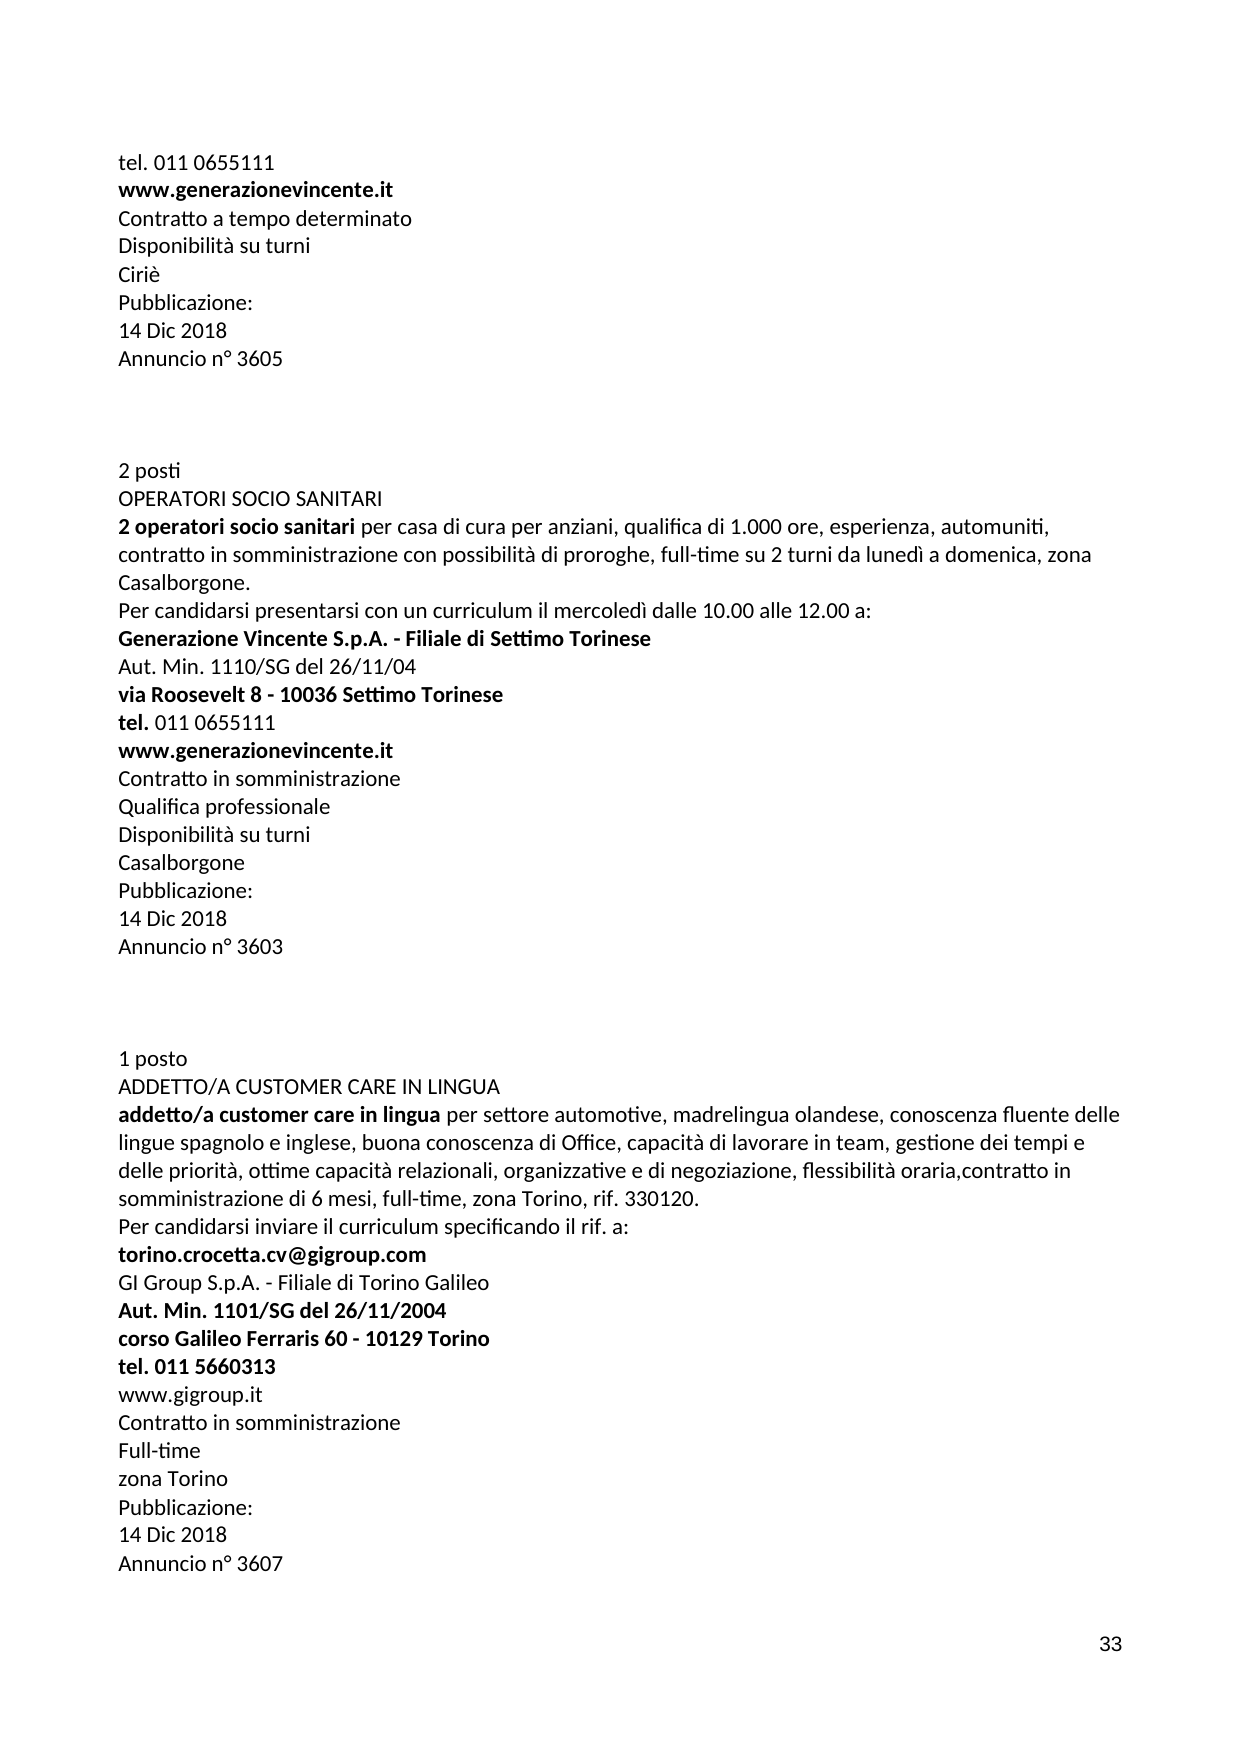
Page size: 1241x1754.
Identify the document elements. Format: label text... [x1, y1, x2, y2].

text Disponibilità su turni [118, 820, 1122, 848]
text Contratto in somministrazione [118, 764, 1122, 792]
text 14 Dic 2018 [118, 1521, 1122, 1549]
text 1 posto [118, 1044, 1122, 1072]
text Qualifica professionale [118, 792, 1122, 820]
text Full-time [118, 1437, 1122, 1464]
text Pubblicazione: [118, 876, 1122, 904]
text Disponibilità su turni [118, 232, 1122, 260]
text Casalborgone [118, 848, 1122, 876]
text Annuncio n° 3607 [118, 1549, 1122, 1577]
text addetto/a customer care in lingua per settore automotive, madrelingua olandese, conoscenza fluente delle lingue spagnolo e inglese, buona conoscenza di Office, capacità di lavorare in team, gestione dei tempi e delle priorità, ottime capacità relazionali, organizzative e di negoziazione, flessibilità oraria,contratto in somministrazione di 6 mesi, full-time, zona Torino, rif. 330120. [118, 1100, 1122, 1212]
text Pubblicazione: [118, 288, 1122, 316]
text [118, 148, 1122, 204]
text Ciriè [118, 260, 1122, 288]
text Annuncio n° 3605 [118, 344, 1122, 372]
text 14 Dic 2018 [118, 316, 1122, 344]
text 14 Dic 2018 [118, 904, 1122, 932]
text zona Torino [118, 1464, 1122, 1493]
text OPERATORI SOCIO SANITARI [118, 484, 1122, 512]
text 2 operatori socio sanitari per casa di cura per anziani, qualifica di 1.000 ore, esperienza, automuniti, contratto in somministrazione con possibilità di proroghe, full-time su 2 turni da lunedì a domenica, zona Casalborgone. [118, 512, 1122, 596]
text Per candidarsi inviare il curriculum specificando il rif. a: torino.crocetta.cv@gigroup.com [118, 1212, 1122, 1268]
text ADDETTO/A CUSTOMER CARE IN LINGUA [118, 1072, 1122, 1100]
text GI Group S.p.A. - Filiale di Torino Galileo Aut. Min. 1101/SG del 26/11/2004 corso Galileo Ferraris 60 - 10129 Torino tel. 011 5660313 www.gigroup.it [118, 1268, 1122, 1408]
text Pubblicazione: [118, 1493, 1122, 1521]
text Contratto a tempo determinato [118, 204, 1122, 232]
text 2 posti [118, 456, 1122, 484]
text Annuncio n° 3603 [118, 932, 1122, 960]
text Contratto in somministrazione [118, 1408, 1122, 1437]
